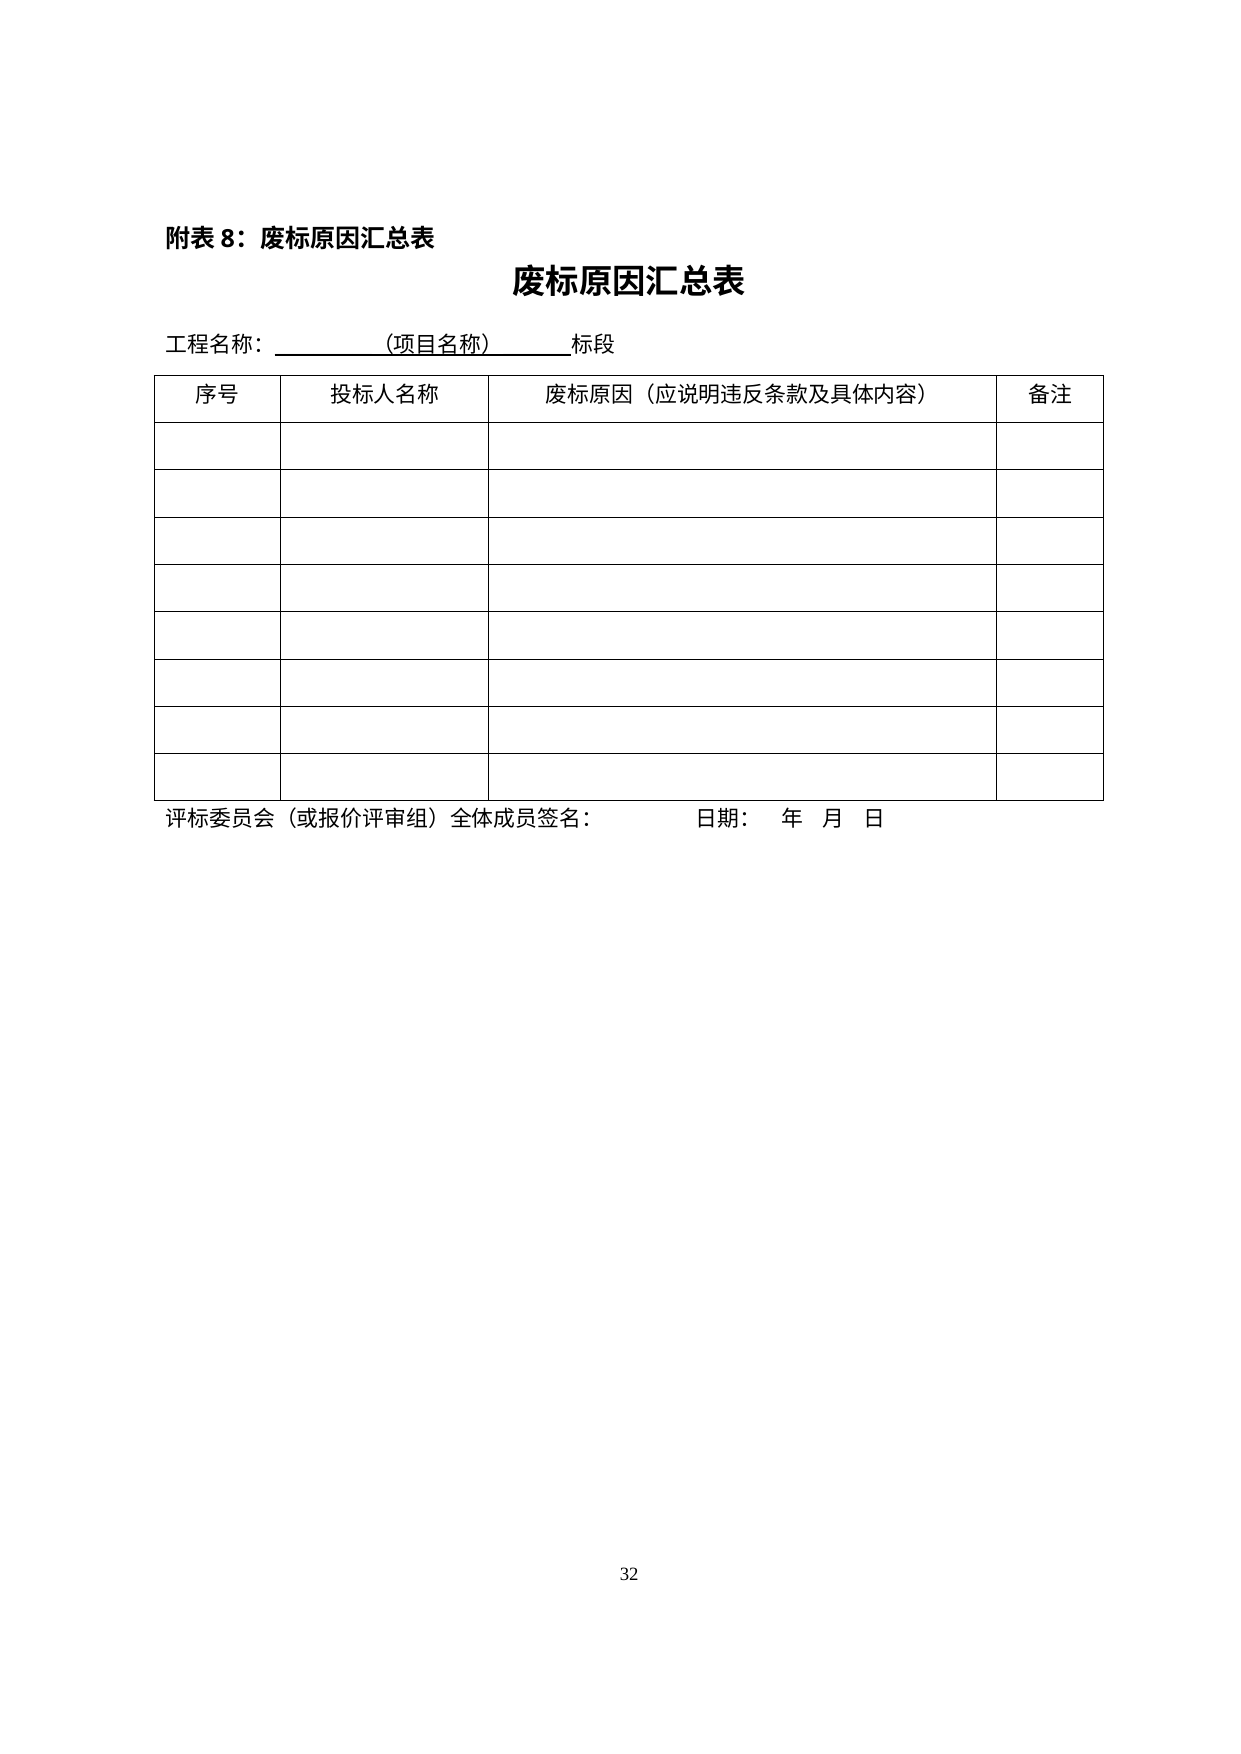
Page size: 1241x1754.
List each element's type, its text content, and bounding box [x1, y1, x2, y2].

table_cell [489, 518, 996, 564]
table_cell [997, 660, 1103, 706]
table_cell [155, 612, 280, 658]
table_cell [281, 707, 488, 753]
table_cell [997, 565, 1103, 611]
table_cell [155, 754, 280, 800]
table_cell [997, 470, 1103, 517]
table_header 序号 [155, 376, 280, 422]
table_header 废标原因（应说明违反条款及具体内容） [489, 376, 996, 422]
table_cell [155, 518, 280, 564]
table_cell [997, 518, 1103, 564]
table_cell [155, 565, 280, 611]
table_cell [281, 754, 488, 800]
table_cell [155, 423, 280, 469]
table_header 备注 [997, 376, 1103, 422]
table_header 投标人名称 [281, 376, 488, 422]
table_cell [281, 660, 488, 706]
table_cell [489, 754, 996, 800]
table_cell [489, 565, 996, 611]
table_cell [155, 660, 280, 706]
table_cell [489, 423, 996, 469]
table_cell [997, 707, 1103, 753]
table_cell [155, 707, 280, 753]
text 废标原因汇总表 [165, 255, 1092, 303]
table_cell [489, 470, 996, 517]
table_cell [155, 470, 280, 517]
text 工程名称：__________（项目名称）_______标段 [165, 327, 1092, 359]
table_cell [489, 660, 996, 706]
table_cell [281, 565, 488, 611]
table_cell [997, 754, 1103, 800]
table_cell [489, 612, 996, 658]
table_cell [997, 423, 1103, 469]
table_cell [281, 423, 488, 469]
text 评标委员会（或报价评审组）全体成员签名： 日期： 年 月 日 [165, 801, 1092, 833]
table_cell [281, 470, 488, 517]
table_cell [489, 707, 996, 753]
table_cell [281, 612, 488, 658]
table_cell [281, 518, 488, 564]
table_cell [997, 612, 1103, 658]
text 附表8：废标原因汇总表 [165, 218, 1092, 255]
